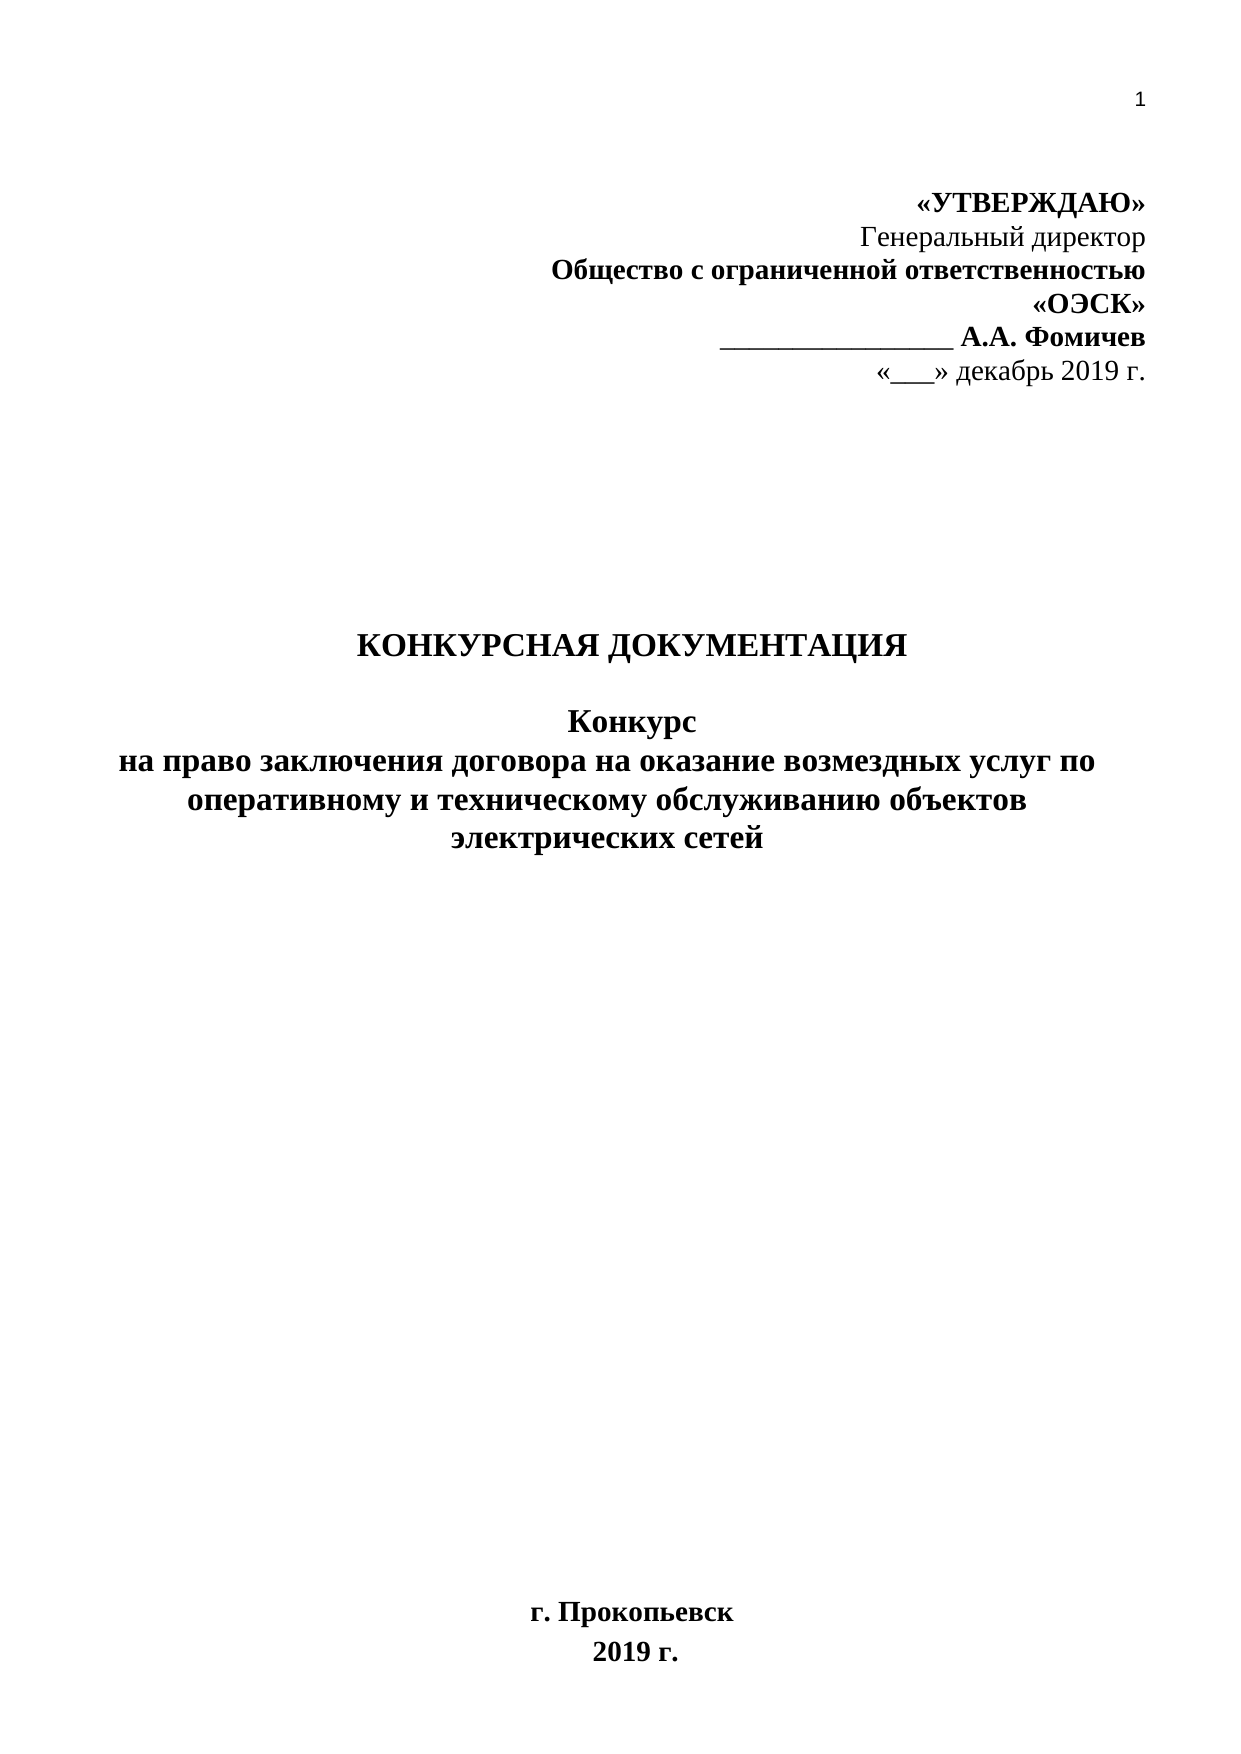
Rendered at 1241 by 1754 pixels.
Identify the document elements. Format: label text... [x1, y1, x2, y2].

text 2019 г. [118, 1634, 1146, 1667]
text «ОЭСК» [413, 286, 1146, 319]
text ________________ А.А. Фомичев [532, 319, 1146, 353]
text Генеральный директор [118, 219, 1146, 252]
text Конкурс [118, 702, 1146, 740]
text г. Прокопьевск [118, 1594, 1146, 1627]
text Общество с ограниченной ответственностью [413, 252, 1146, 286]
text «УТВЕРЖДАЮ» [532, 185, 1146, 219]
text на право заключения договора на оказание возмездных услуг по оперативному и техническому обслуживанию объектов электрических сетей [118, 741, 1096, 856]
text «___» декабрь 2019 г. [532, 353, 1146, 386]
text КОНКУРСНАЯ ДОКУМЕНТАЦИЯ [118, 625, 1146, 663]
